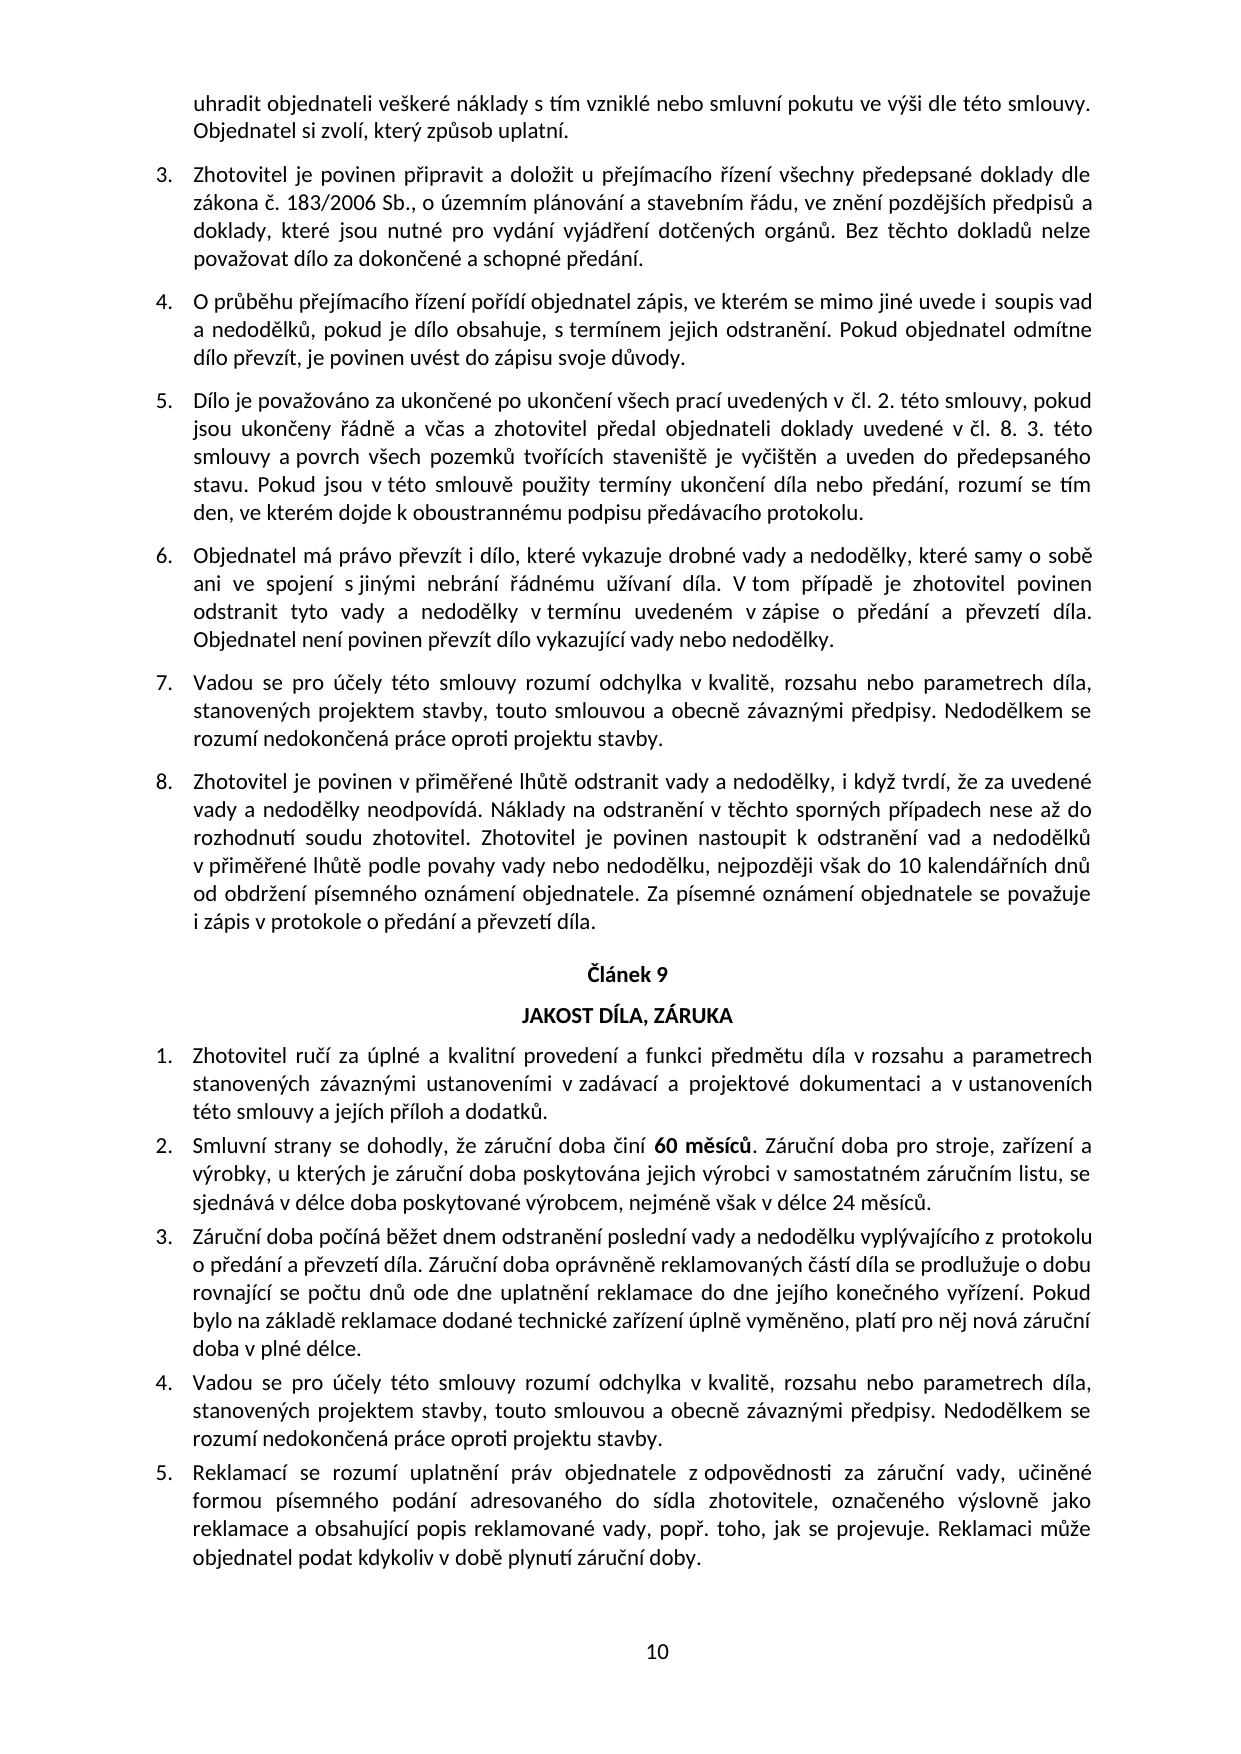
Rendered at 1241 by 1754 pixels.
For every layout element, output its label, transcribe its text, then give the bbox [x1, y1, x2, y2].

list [156, 89, 1093, 145]
list Zhotovitel ručí za úplné a kvalitní provedení a funkci předmětu díla v rozsahu a parametrech stanovených závaznými ustanoveními v zadávací a projektové dokumentaci a v ustanoveních této smlouvy a jejích příloh a dodatků. [155, 1041, 1093, 1125]
list Vadou se pro účely této smlouvy rozumí odchylka v kvalitě, rozsahu nebo parametrech díla, stanovených projektem stavby, touto smlouvou a obecně závaznými předpisy. Nedodělkem se rozumí nedokončená práce oproti projektu stavby. [156, 668, 1093, 752]
list Vadou se pro účely této smlouvy rozumí odchylka v kvalitě, rozsahu nebo parametrech díla, stanovených projektem stavby, touto smlouvou a obecně závaznými předpisy. Nedodělkem se rozumí nedokončená práce oproti projektu stavby. [155, 1368, 1093, 1452]
list Záruční doba počíná běžet dnem odstranění poslední vady a nedodělku vyplývajícího z protokolu o předání a převzetí díla. Záruční doba oprávněně reklamovaných částí díla se prodlužuje o dobu rovnající se počtu dnů ode dne uplatnění reklamace do dne jejího konečného vyřízení. Pokud bylo na základě reklamace dodané technické zařízení úplně vyměněno, platí pro něj nová záruční doba v plné délce. [155, 1222, 1093, 1362]
list Reklamací se rozumí uplatnění práv objednatele z odpovědnosti za záruční vady, učiněné formou písemného podání adresovaného do sídla zhotovitele, označeného výslovně jako reklamace a obsahující popis reklamované vady, popř. toho, jak se projevuje. Reklamaci může objednatel podat kdykoliv v době plynutí záruční doby. [155, 1458, 1093, 1571]
subtitle Článek 9 [162, 960, 1093, 988]
text Jakost díla, záruka [162, 1001, 1093, 1029]
list Zhotovitel je povinen v přiměřené lhůtě odstranit vady a nedodělky, i když tvrdí, že za uvedené vady a nedodělky neodpovídá. Náklady na odstranění v těchto sporných případech nese až do rozhodnutí soudu zhotovitel. Zhotovitel je povinen nastoupit k odstranění vad a nedodělků v přiměřené lhůtě podle povahy vady nebo nedodělku, nejpozději však do 10 kalendářních dnů od obdržení písemného oznámení objednatele. Za písemné oznámení objednatele se považuje i zápis v protokole o předání a převzetí díla. [156, 767, 1093, 935]
list Smluvní strany se dohodly, že záruční doba činí 60 měsíců. Záruční doba pro stroje, zařízení a výrobky, u kterých je záruční doba poskytována jejich výrobci v samostatném záručním listu, se sjednává v délce doba poskytované výrobcem, nejméně však v délce 24 měsíců. [155, 1132, 1093, 1216]
list Zhotovitel je povinen připravit a doložit u přejímacího řízení všechny předepsané doklady dle zákona č. 183/2006 Sb., o územním plánování a stavebním řádu, ve znění pozdějších předpisů a doklady, které jsou nutné pro vydání vyjádření dotčených orgánů. Bez těchto dokladů nelze považovat dílo za dokončené a schopné předání. [156, 160, 1093, 272]
list Dílo je považováno za ukončené po ukončení všech prací uvedených v čl. 2. této smlouvy, pokud jsou ukončeny řádně a včas a zhotovitel předal objednateli doklady uvedené v čl. 8. 3. této smlouvy a povrch všech pozemků tvořících staveniště je vyčištěn a uveden do předepsaného stavu. Pokud jsou v této smlouvě použity termíny ukončení díla nebo předání, rozumí se tím den, ve kterém dojde k oboustrannému podpisu předávacího protokolu. [156, 386, 1093, 526]
list O průběhu přejímacího řízení pořídí objednatel zápis, ve kterém se mimo jiné uvede i soupis vad a nedodělků, pokud je dílo obsahuje, s termínem jejich odstranění. Pokud objednatel odmítne dílo převzít, je povinen uvést do zápisu svoje důvody. [156, 287, 1093, 371]
list Objednatel má právo převzít i dílo, které vykazuje drobné vady a nedodělky, které samy o sobě ani ve spojení s jinými nebrání řádnému užívaní díla. V tom případě je zhotovitel povinen odstranit tyto vady a nedodělky v termínu uvedeném v zápise o předání a převzetí díla. Objednatel není povinen převzít dílo vykazující vady nebo nedodělky. [156, 541, 1093, 653]
